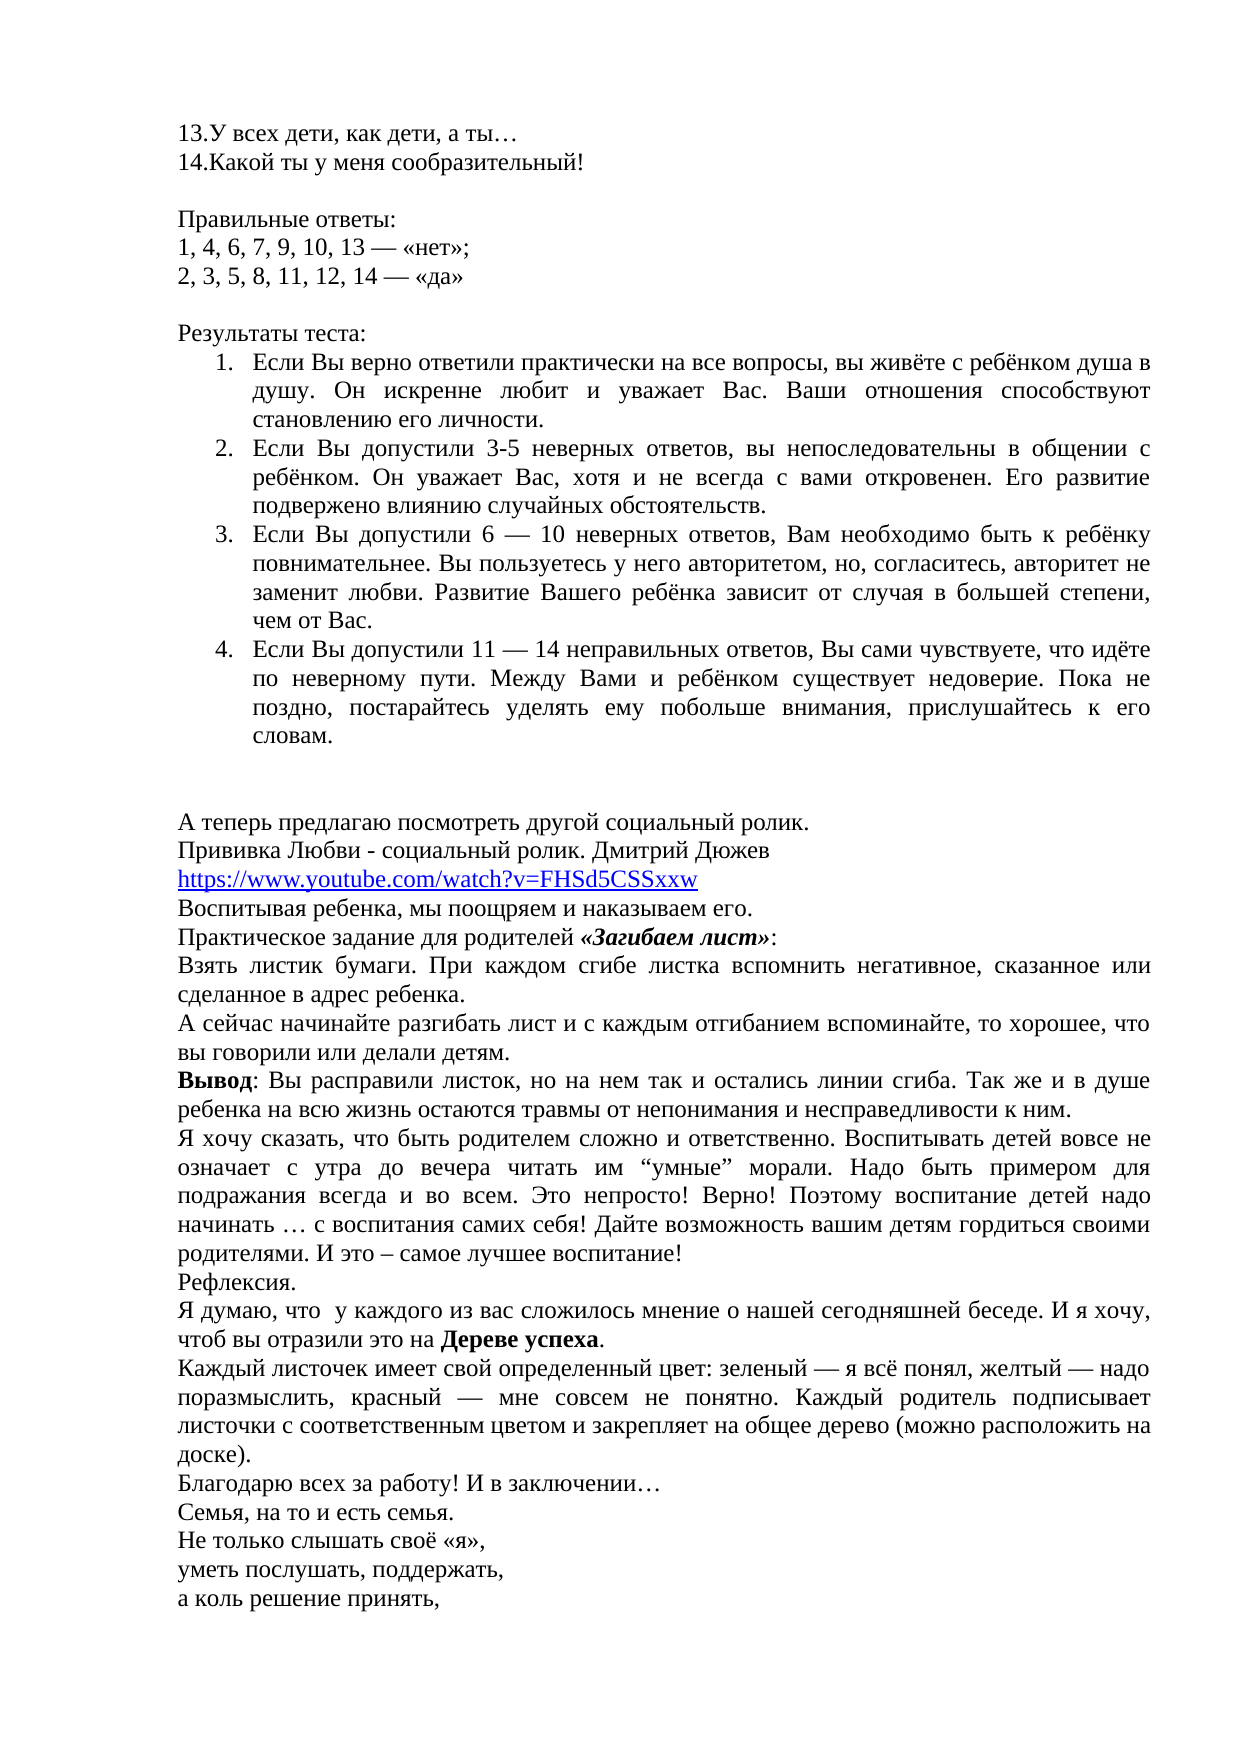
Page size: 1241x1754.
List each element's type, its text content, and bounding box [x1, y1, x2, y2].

text Каждый листочек имеет свой определенный цвет: зеленый — я всё понял, желтый — надо поразмыслить, красный — мне совсем не понятно. Каждый родитель подписывает листочки с соответственным цветом и закрепляет на общее дерево (можно расположить на доске). [177, 1353, 1152, 1468]
list Если Вы верно ответили практически на все вопросы, вы живёте с ребёнком душа в душу. Он искренне любит и уважает Вас. Ваши отношения способствуют становлению его личности. [215, 347, 1152, 433]
subtitle А теперь предлагаю посмотреть другой социальный ролик. [177, 807, 1152, 835]
text А сейчас начинайте разгибать лист и с каждым отгибанием вспоминайте, то хорошее, что вы говорили или делали детям. [177, 1008, 1152, 1065]
text Воспитывая ребенка, мы поощряем и наказываем его. [177, 893, 1152, 922]
text Я думаю, что у каждого из вас сложилось мнение о нашей сегодняшней беседе. И я хочу, чтоб вы отразили это на Дереве успеха. [177, 1295, 1152, 1353]
list Если Вы допустили 3-5 неверных ответов, вы непоследовательны в общении с ребёнком. Он уважает Вас, хотя и не всегда с вами откровенен. Его развитие подвержено влиянию случайных обстоятельств. [215, 433, 1152, 519]
text Рефлексия. [177, 1267, 1152, 1295]
text Практическое задание для родителей «Загибаем лист»: [177, 922, 1152, 950]
list Если Вы допустили 11 — 14 неправильных ответов, Вы сами чувствуете, что идёте по неверному пути. Между Вами и ребёнком существует недоверие. Пока не поздно, постарайтесь уделять ему побольше внимания, прислушайтесь к его словам. [215, 634, 1152, 749]
text Правильные ответы: 1, 4, 6, 7, 9, 10, 13 — «нет»; 2, 3, 5, 8, 11, 12, 14 — «да» [177, 204, 1152, 318]
text Взять листик бумаги. При каждом сгибе листка вспомнить негативное, сказанное или сделанное в адрес ребенка. [177, 950, 1152, 1008]
list Если Вы допустили 6 — 10 неверных ответов, Вам необходимо быть к ребёнку повнимательнее. Вы пользуетесь у него авторитетом, но, согласитесь, авторитет не заменит любви. Развитие Вашего ребёнка зависит от случая в большей степени, чем от Вас. [215, 519, 1152, 634]
text Вывод: Вы расправили листок, но на нем так и остались линии сгиба. Так же и в душе ребенка на всю жизнь остаются травмы от непонимания и несправедливости к ним. [177, 1065, 1152, 1123]
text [177, 1497, 1152, 1612]
text Я хочу сказать, что быть родителем сложно и ответственно. Воспитывать детей вовсе не означает с утра до вечера читать им “умные” морали. Надо быть примером для подражания всегда и во всем. Это непросто! Верно! Поэтому воспитание детей надо начинать … с воспитания самих себя! Дайте возможность вашим детям гордиться своими родителями. И это – самое лучшее воспитание! [177, 1123, 1152, 1267]
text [177, 118, 1152, 204]
text Результаты теста: [177, 318, 1152, 347]
subtitle Прививка Любви - социальный ролик. Дмитрий Дюжев [177, 835, 1152, 864]
subtitle https://www.youtube.com/watch?v=FHSd5CSSxxw [177, 864, 1152, 893]
text Благодарю всех за работу! И в заключении… [177, 1468, 1152, 1497]
